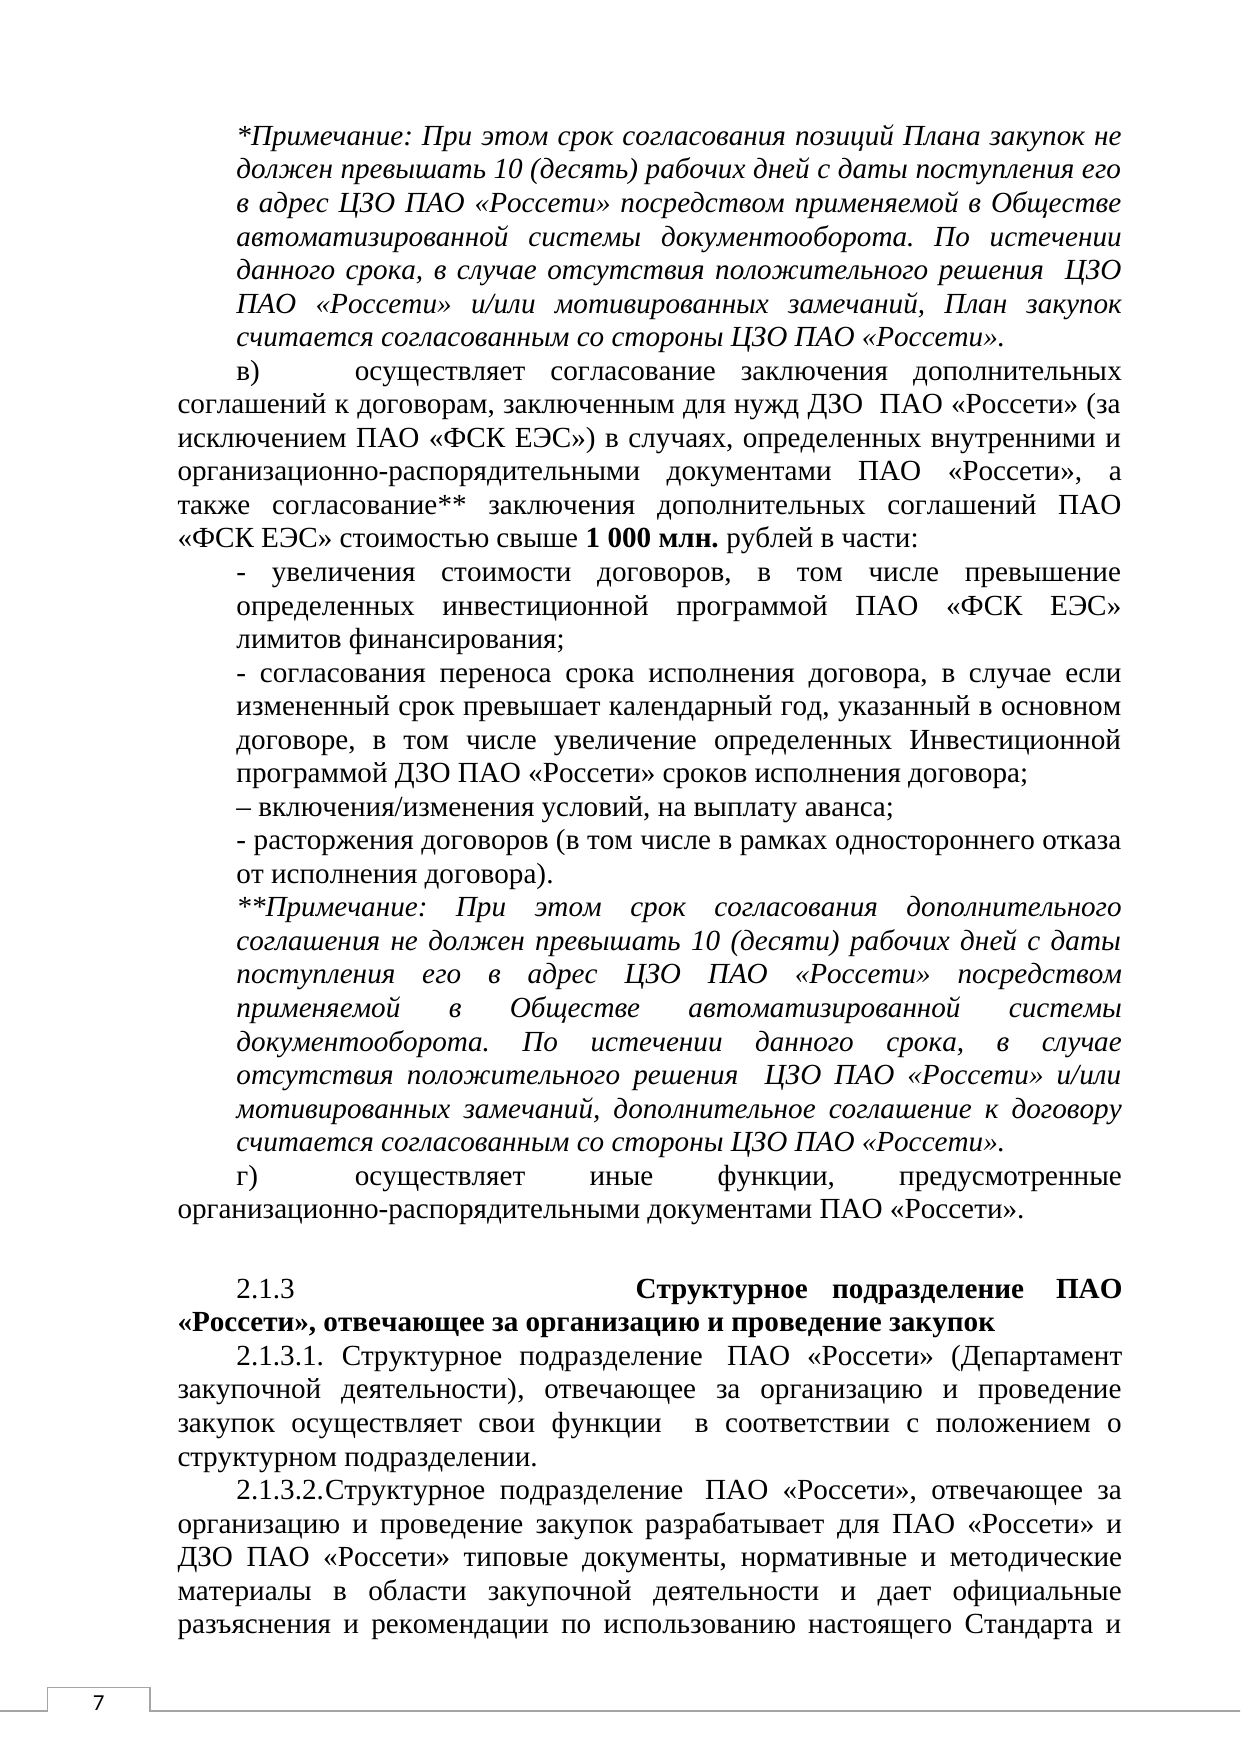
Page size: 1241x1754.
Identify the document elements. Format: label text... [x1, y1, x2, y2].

text осуществляет иные функции, предусмотренные организационно-распорядительными документами ПАО «Россети». [177, 1158, 1122, 1225]
list **Примечание: При этом срок согласования дополнительного соглашения не должен превышать 10 (десяти) рабочих дней с даты поступления его в адрес ЦЗО ПАО «Россети» посредством применяемой в Обществе автоматизированной системы документооборота. По истечении данного срока, в случае отсутствия положительного решения ЦЗО ПАО «Россети» и/или мотивированных замечаний, дополнительное соглашение к договору считается согласованным со стороны ЦЗО ПАО «Россети». [236, 889, 1122, 1158]
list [177, 1472, 1122, 1640]
list – включения/изменения условий, на выплату аванса; [236, 789, 1122, 822]
list Структурное подразделение ПАО «Россети» (Департамент закупочной деятельности), отвечающее за организацию и проведение закупок осуществляет свои функции в соответствии с положением о структурном подразделении. [177, 1338, 1122, 1472]
text осуществляет согласование заключения дополнительных соглашений к договорам, заключенным для нужд ДЗО ПАО «Россети» (за исключением ПАО «ФСК ЕЭС») в случаях, определенных внутренними и организационно-распорядительными документами ПАО «Россети», а также согласование** заключения дополнительных соглашений ПАО «ФСК ЕЭС» стоимостью свыше 1 000 млн. рублей в части: [177, 353, 1122, 554]
list - расторжения договоров (в том числе в рамках одностороннего отказа от исполнения договора). [236, 822, 1122, 889]
list *Примечание: При этом срок согласования позиций Плана закупок не должен превышать 10 (десять) рабочих дней с даты поступления его в адрес ЦЗО ПАО «Россети» посредством применяемой в Обществе автоматизированной системы документооборота. По истечении данного срока, в случае отсутствия положительного решения ЦЗО ПАО «Россети» и/или мотивированных замечаний, План закупок считается согласованным со стороны ЦЗО ПАО «Россети». [236, 118, 1122, 353]
list - увеличения стоимости договоров, в том числе превышение определенных инвестиционной программой ПАО «ФСК ЕЭС» лимитов финансирования; [236, 554, 1122, 655]
list - согласования переноса срока исполнения договора, в случае если измененный срок превышает календарный год, указанный в основном договоре, в том числе увеличение определенных Инвестиционной программой ДЗО ПАО «Россети» сроков исполнения договора; [236, 655, 1122, 789]
text Структурное подразделение ПАО «Россети», отвечающее за организацию и проведение закупок [177, 1271, 1122, 1338]
